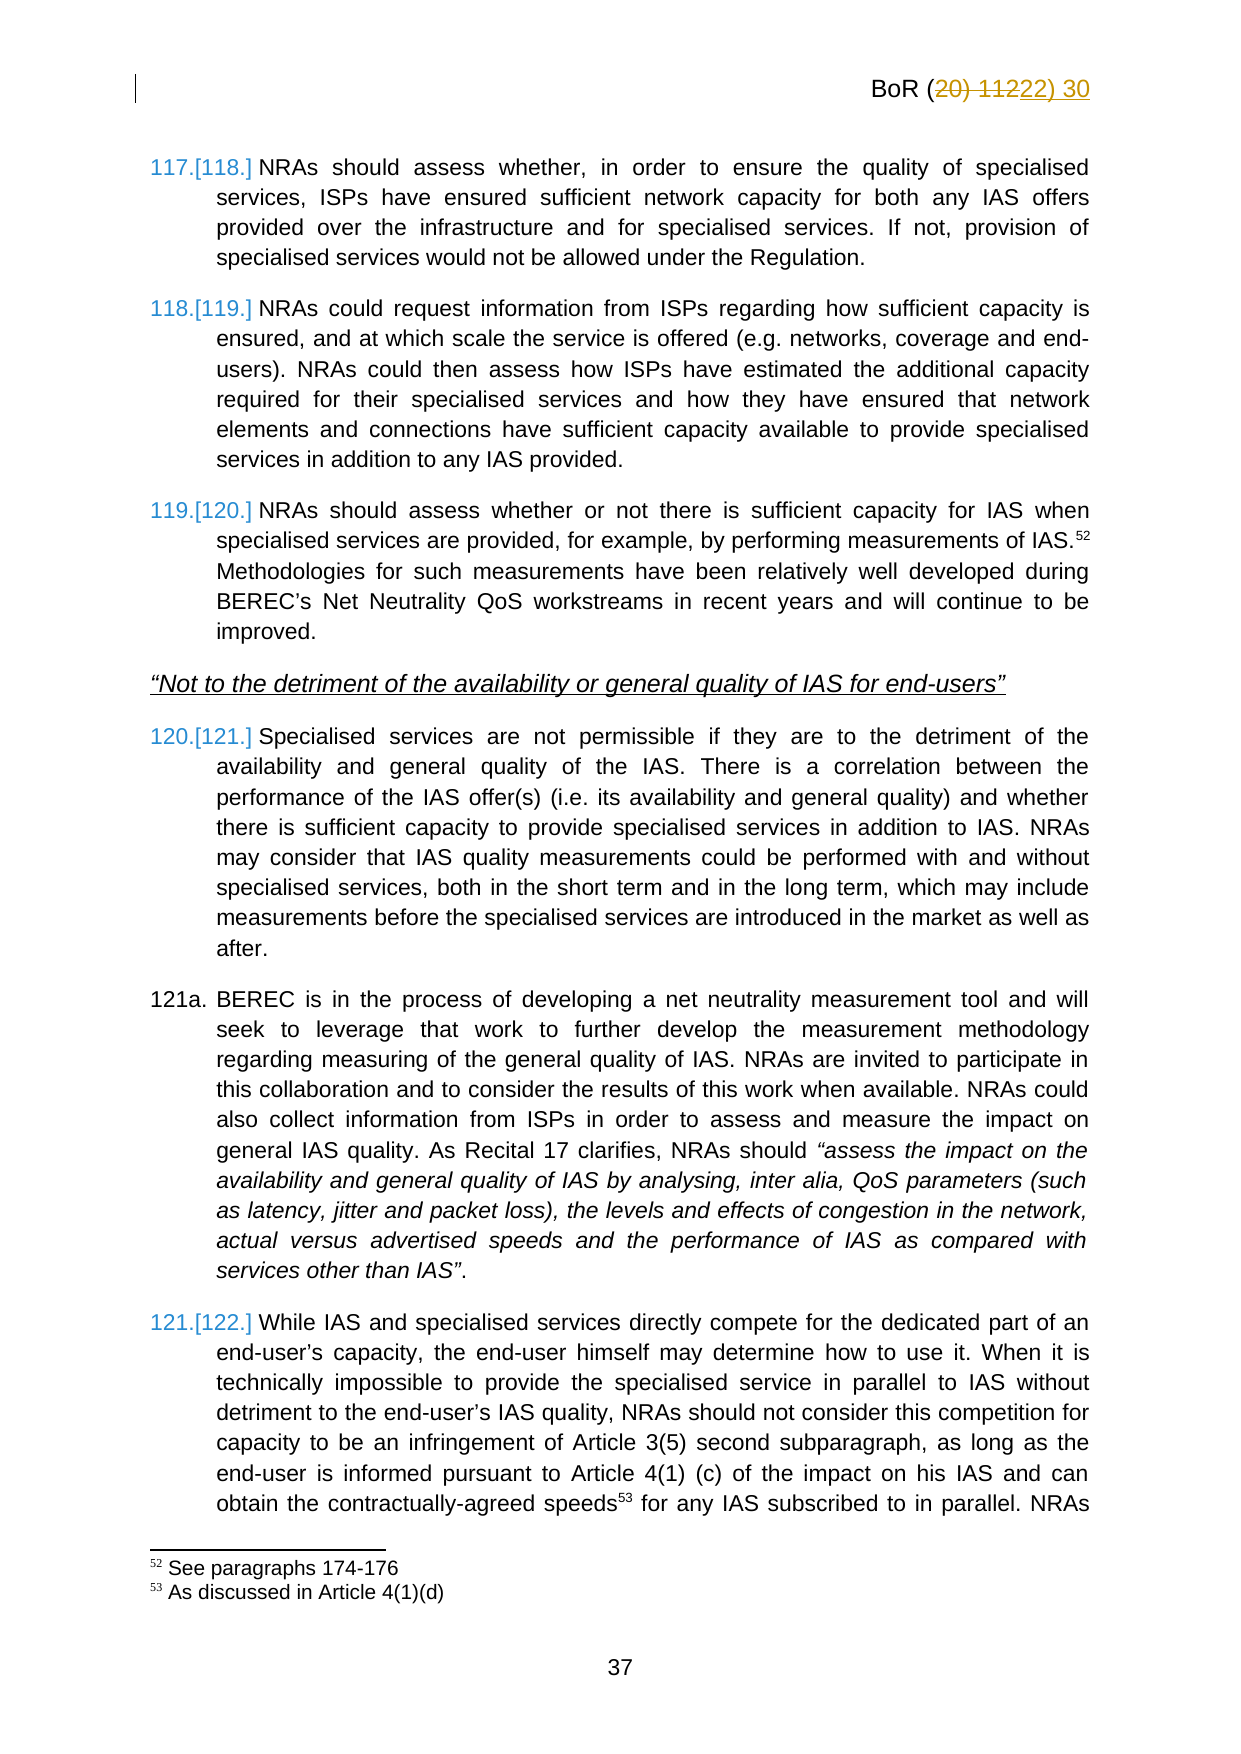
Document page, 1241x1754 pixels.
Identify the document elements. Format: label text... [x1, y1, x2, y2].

text “Not to the detriment of the availability or general quality of IAS for end-users” [150, 669, 1090, 698]
text 121a. BEREC is in the process of developing a net neutrality measurement tool and will seek to leverage that work to further develop the measurement methodology regarding measuring of the general quality of IAS. NRAs are invited to participate in this collaboration and to consider the results of this work when available. NRAs could also collect information from ISPs in order to assess and measure the impact on general IAS quality. As Recital 17 clarifies, NRAs should “assess the impact on the availability and general quality of IAS by analysing, inter alia, QoS parameters (such as latency, jitter and packet loss), the levels and effects of congestion in the network, actual versus advertised speeds and the performance of IAS as compared with services other than IAS”. [150, 986, 1090, 1284]
list NRAs should assess whether, in order to ensure the quality of specialised services, ISPs have ensured sufficient network capacity for both any IAS offers provided over the infrastructure and for specialised services. If not, provision of specialised services would not be allowed under the Regulation. [150, 153, 1090, 271]
list NRAs should assess whether or not there is sufficient capacity for IAS when specialised services are provided, for example, by performing measurements of IAS. Methodologies for such measurements have been relatively well developed during BEREC’s Net Neutrality QoS workstreams in recent years and will continue to be improved. [150, 497, 1090, 644]
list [150, 1308, 1090, 1516]
list Specialised services are not permissible if they are to the detriment of the availability and general quality of the IAS. There is a correlation between the performance of the IAS offer(s) (i.e. its availability and general quality) and whether there is sufficient capacity to provide specialised services in addition to IAS. NRAs may consider that IAS quality measurements could be performed with and without specialised services, both in the short term and in the long term, which may include measurements before the specialised services are introduced in the market as well as after. [150, 723, 1090, 961]
list NRAs could request information from ISPs regarding how sufficient capacity is ensured, and at which scale the service is offered (e.g. networks, coverage and end-users). NRAs could then assess how ISPs have estimated the additional capacity required for their specialised services and how they have ensured that network elements and connections have sufficient capacity available to provide specialised services in addition to any IAS provided. [150, 295, 1090, 473]
